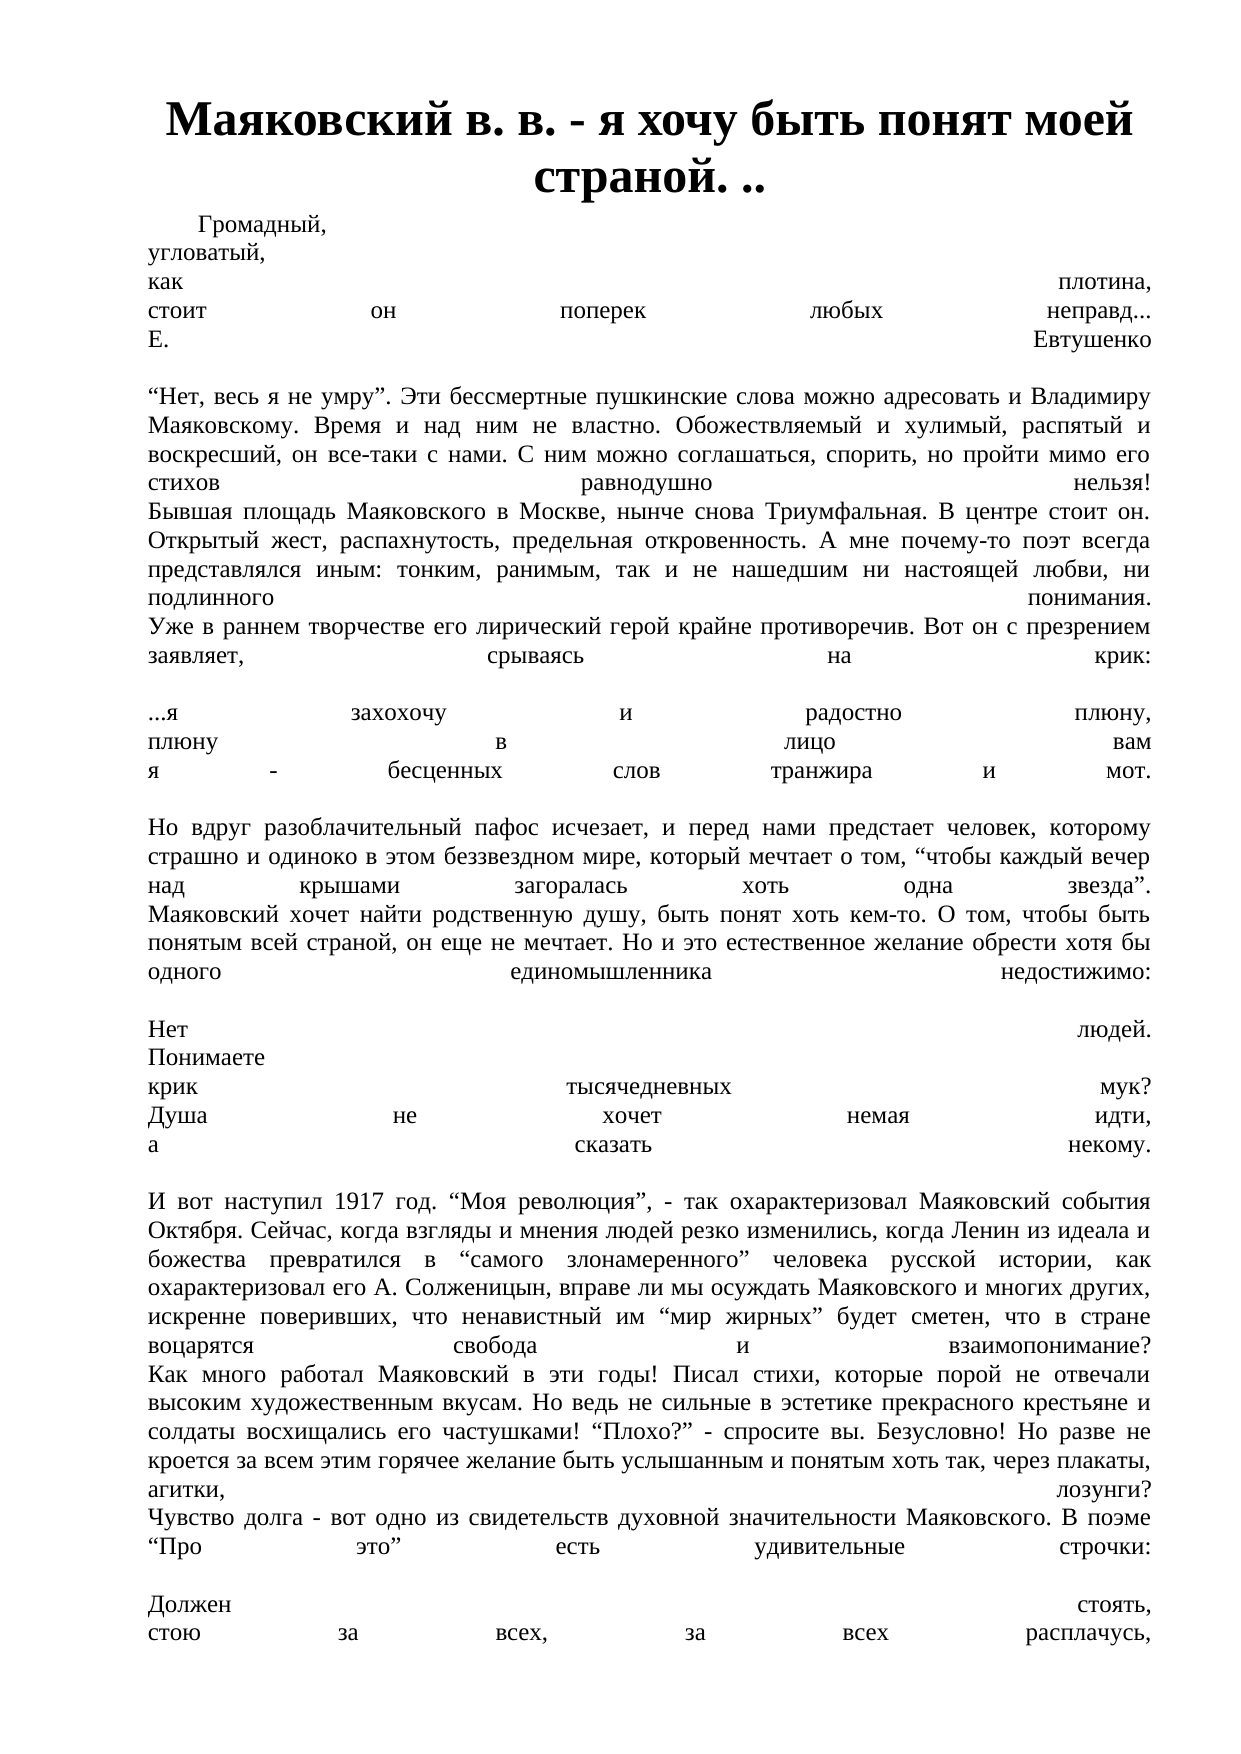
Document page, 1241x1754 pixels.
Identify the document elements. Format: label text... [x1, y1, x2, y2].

subtitle Маяковский в. в. - я хочу быть понят моей страной. .. [148, 88, 1152, 203]
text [148, 209, 1152, 1646]
